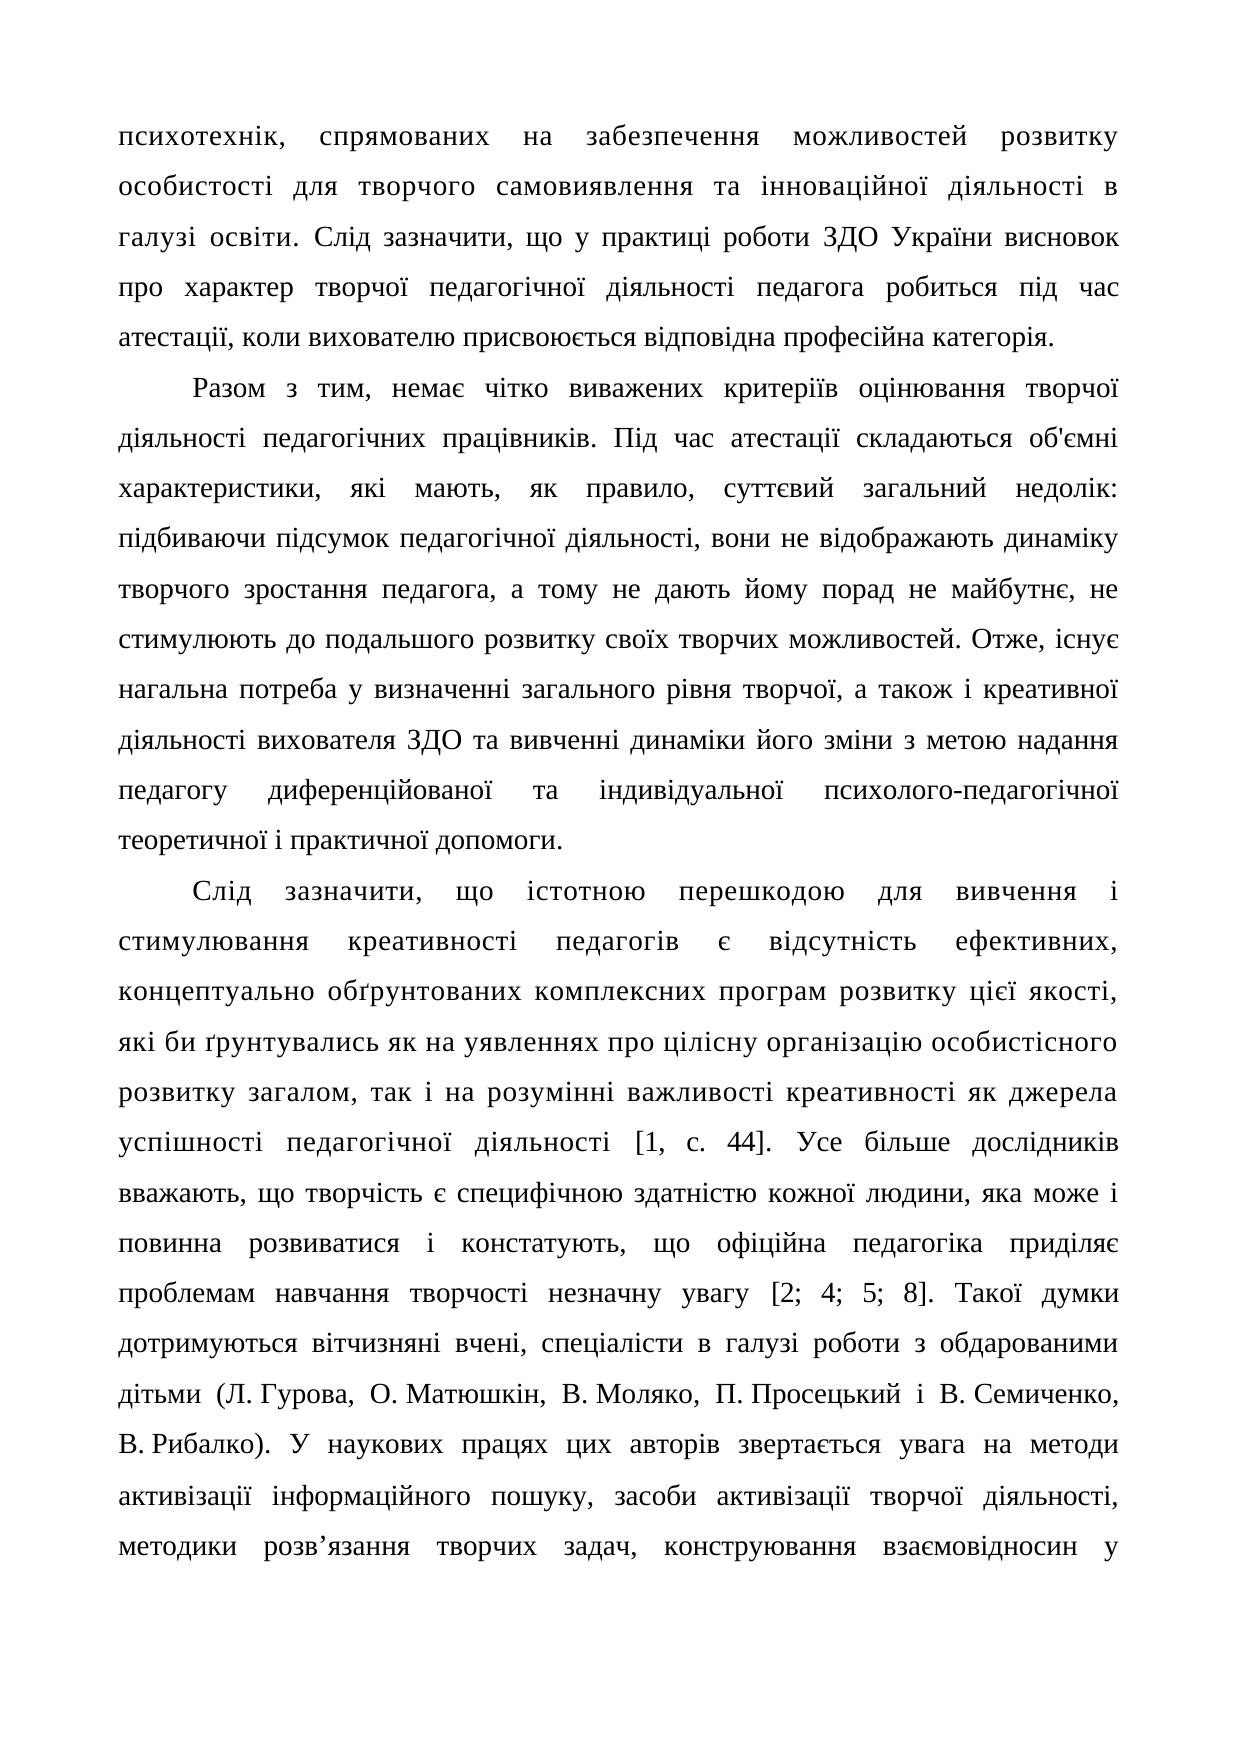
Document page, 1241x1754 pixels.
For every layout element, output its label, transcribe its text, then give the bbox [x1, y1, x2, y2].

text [118, 118, 1119, 353]
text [118, 873, 1119, 1561]
text Разом з тим, немає чітко виважених критеріїв оцінювання творчої діяльності педагогічних працівників. Під час атестації складаються об'ємні характеристики, які мають, як правило, суттєвий загальний недолік: підбиваючи підсумок педагогічної діяльності, вони не відображають динаміку творчого зростання педагога, а тому не дають йому порад не майбутнє, не стимулюють до подальшого розвитку своїх творчих можливостей. Отже, існує нагальна потреба у визначенні загального рівня творчої, а також і креативної діяльності вихователя ЗДО та вивченні динаміки його зміни з метою надання педагогу диференційованої та індивідуальної психолого-педагогічної теоретичної і практичної допомоги. [118, 370, 1119, 856]
